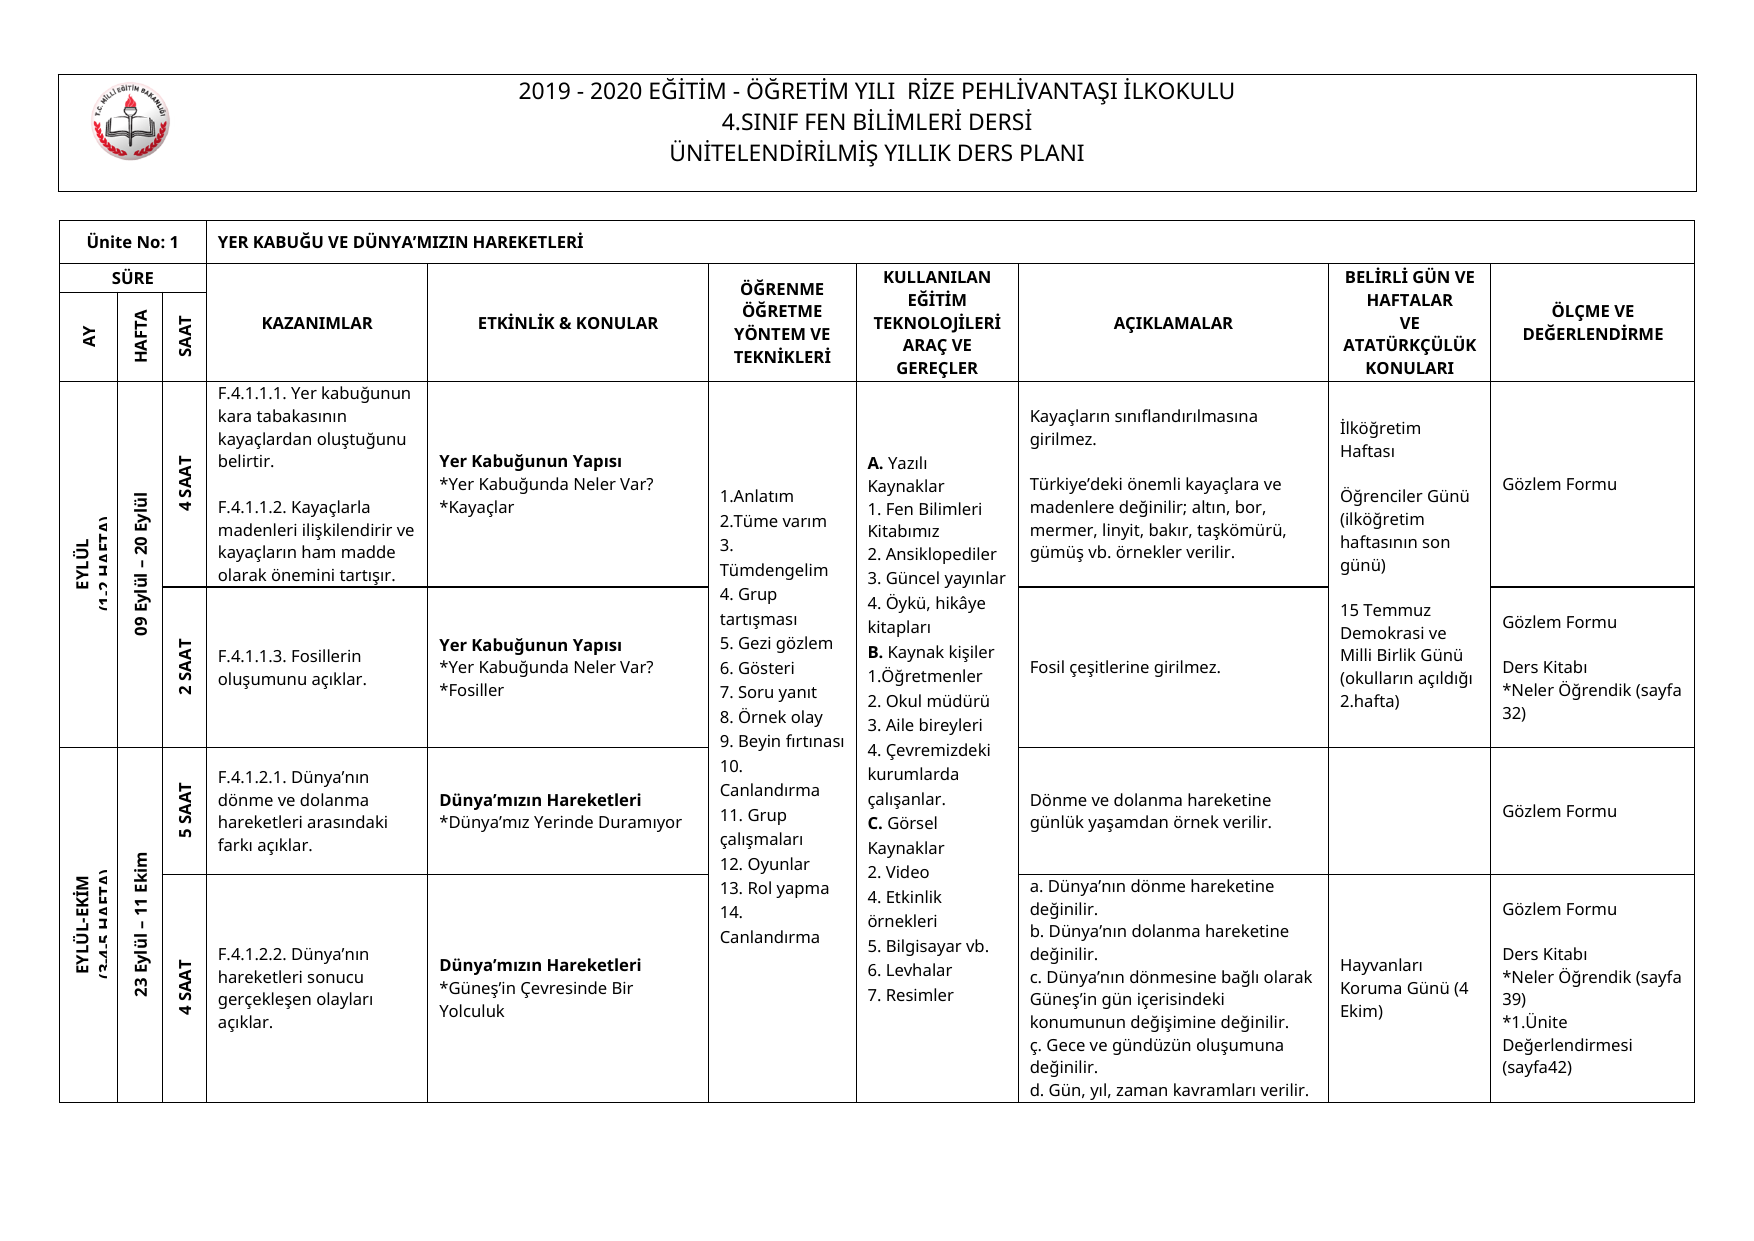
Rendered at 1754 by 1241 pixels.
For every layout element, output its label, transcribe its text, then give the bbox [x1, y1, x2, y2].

table_cell Yer Kabuğunun Yapısı *Yer Kabuğunda Neler Var? *Kayaçlar [428, 382, 708, 586]
table_cell Dünya’mızın Hareketleri *Güneş’in Çevresinde Bir Yolculuk [428, 875, 708, 1102]
table_cell ETKİNLİK & KONULAR [428, 264, 708, 381]
table_cell Gözlem Formu Ders Kitabı *Neler Öğrendik (sayfa 32) [1491, 588, 1694, 747]
table_cell EYLÜL-EKİM (3-4-5.HAFTA) [60, 748, 117, 1102]
picture [85, 77, 175, 167]
table_cell Kayaçların sınıflandırılmasına girilmez. Türkiye’deki önemli kayaçlara ve madenlere değinilir; altın, bor, mermer, linyit, bakır, taşkömürü, gümüş vb. örnekler verilir. [1019, 382, 1328, 586]
table_cell HAFTA [118, 293, 162, 381]
table_header Ünite No: 1 [60, 221, 206, 263]
table_cell SAAT [163, 293, 206, 381]
table_cell Dönme ve dolanma hareketine günlük yaşamdan örnek verilir. [1019, 748, 1328, 873]
table_cell ÖLÇME VE DEĞERLENDİRME [1491, 264, 1694, 381]
table_cell Gözlem Formu [1491, 382, 1694, 586]
table_cell Gözlem Formu Ders Kitabı *Neler Öğrendik (sayfa 39) *1.Ünite Değerlendirmesi (sayfa42) [1491, 875, 1694, 1102]
table_cell [1329, 748, 1490, 873]
table_cell 23 Eylül – 11 Ekim [118, 748, 162, 1102]
table_cell 2 SAAT [163, 588, 206, 747]
table_cell F.4.1.1.1. Yer kabuğunun kara tabakasının kayaçlardan oluştuğunu belirtir. F.4.1.1.2. Kayaçlarla madenleri ilişkilendirir ve kayaçların ham madde olarak önemini tartışır. [207, 382, 427, 586]
table_cell EYLÜL (1-2.HAFTA) [60, 382, 117, 747]
table_cell a. Dünya’nın dönme hareketine değinilir. b. Dünya’nın dolanma hareketine değinilir. c. Dünya’nın dönmesine bağlı olarak Güneş’in gün içerisindeki konumunun değişimine değinilir. ç. Gece ve gündüzün oluşumuna değinilir. d. Gün, yıl, zaman kavramları verilir. [1019, 875, 1328, 1102]
table_cell F.4.1.1.3. Fosillerin oluşumunu açıklar. [207, 588, 427, 747]
table_cell AÇIKLAMALAR [1019, 264, 1328, 381]
table_cell 4 SAAT [163, 875, 206, 1102]
table_cell ÖĞRENME ÖĞRETME YÖNTEM VE TEKNİKLERİ [709, 264, 856, 381]
table_cell SÜRE [60, 264, 206, 292]
table_header YER KABUĞU VE DÜNYA’MIZIN HAREKETLERİ [207, 221, 1694, 263]
table_cell KAZANIMLAR [207, 264, 427, 381]
table_cell Dünya’mızın Hareketleri *Dünya’mız Yerinde Duramıyor [428, 748, 708, 873]
table_cell Yer Kabuğunun Yapısı *Yer Kabuğunda Neler Var? *Fosiller [428, 588, 708, 747]
table_cell İlköğretim Haftası Öğrenciler Günü (ilköğretim haftasının son günü) 15 Temmuz Demokrasi ve Milli Birlik Günü (okulların açıldığı 2.hafta) [1329, 382, 1490, 747]
table_cell Hayvanları Koruma Günü (4 Ekim) [1329, 875, 1490, 1102]
table_cell Fosil çeşitlerine girilmez. [1019, 588, 1328, 747]
table_cell AY [60, 293, 117, 381]
table_cell F.4.1.2.2. Dünya’nın hareketleri sonucu gerçekleşen olayları açıklar. [207, 875, 427, 1102]
table_cell 09 Eylül – 20 Eylül [118, 382, 162, 747]
table_cell 1.Anlatım 2.Tüme varım 3. Tümdengelim 4. Grup tartışması 5. Gezi gözlem 6. Gösteri 7. Soru yanıt 8. Örnek olay 9. Beyin fırtınası 10. Canlandırma 11. Grup çalışmaları 12. Oyunlar 13. Rol yapma 14. Canlandırma [709, 382, 856, 1102]
table_cell A. Yazılı Kaynaklar 1. Fen Bilimleri Kitabımız 2. Ansiklopediler 3. Güncel yayınlar 4. Öykü, hikâye kitapları B. Kaynak kişiler 1.Öğretmenler 2. Okul müdürü 3. Aile bireyleri 4. Çevremizdeki kurumlarda çalışanlar. C. Görsel Kaynaklar 2. Video 4. Etkinlik örnekleri 5. Bilgisayar vb. 6. Levhalar 7. Resimler [857, 382, 1018, 1102]
table_cell 4 SAAT [163, 382, 206, 586]
table_cell KULLANILAN EĞİTİM TEKNOLOJİLERİ ARAÇ VE GEREÇLER [857, 264, 1018, 381]
table_cell 5 SAAT [163, 748, 206, 873]
table_cell F.4.1.2.1. Dünya’nın dönme ve dolanma hareketleri arasındaki farkı açıklar. [207, 748, 427, 873]
table_cell Gözlem Formu [1491, 748, 1694, 873]
table_cell BELİRLİ GÜN VE HAFTALAR VE ATATÜRKÇÜLÜK KONULARI [1329, 264, 1490, 381]
